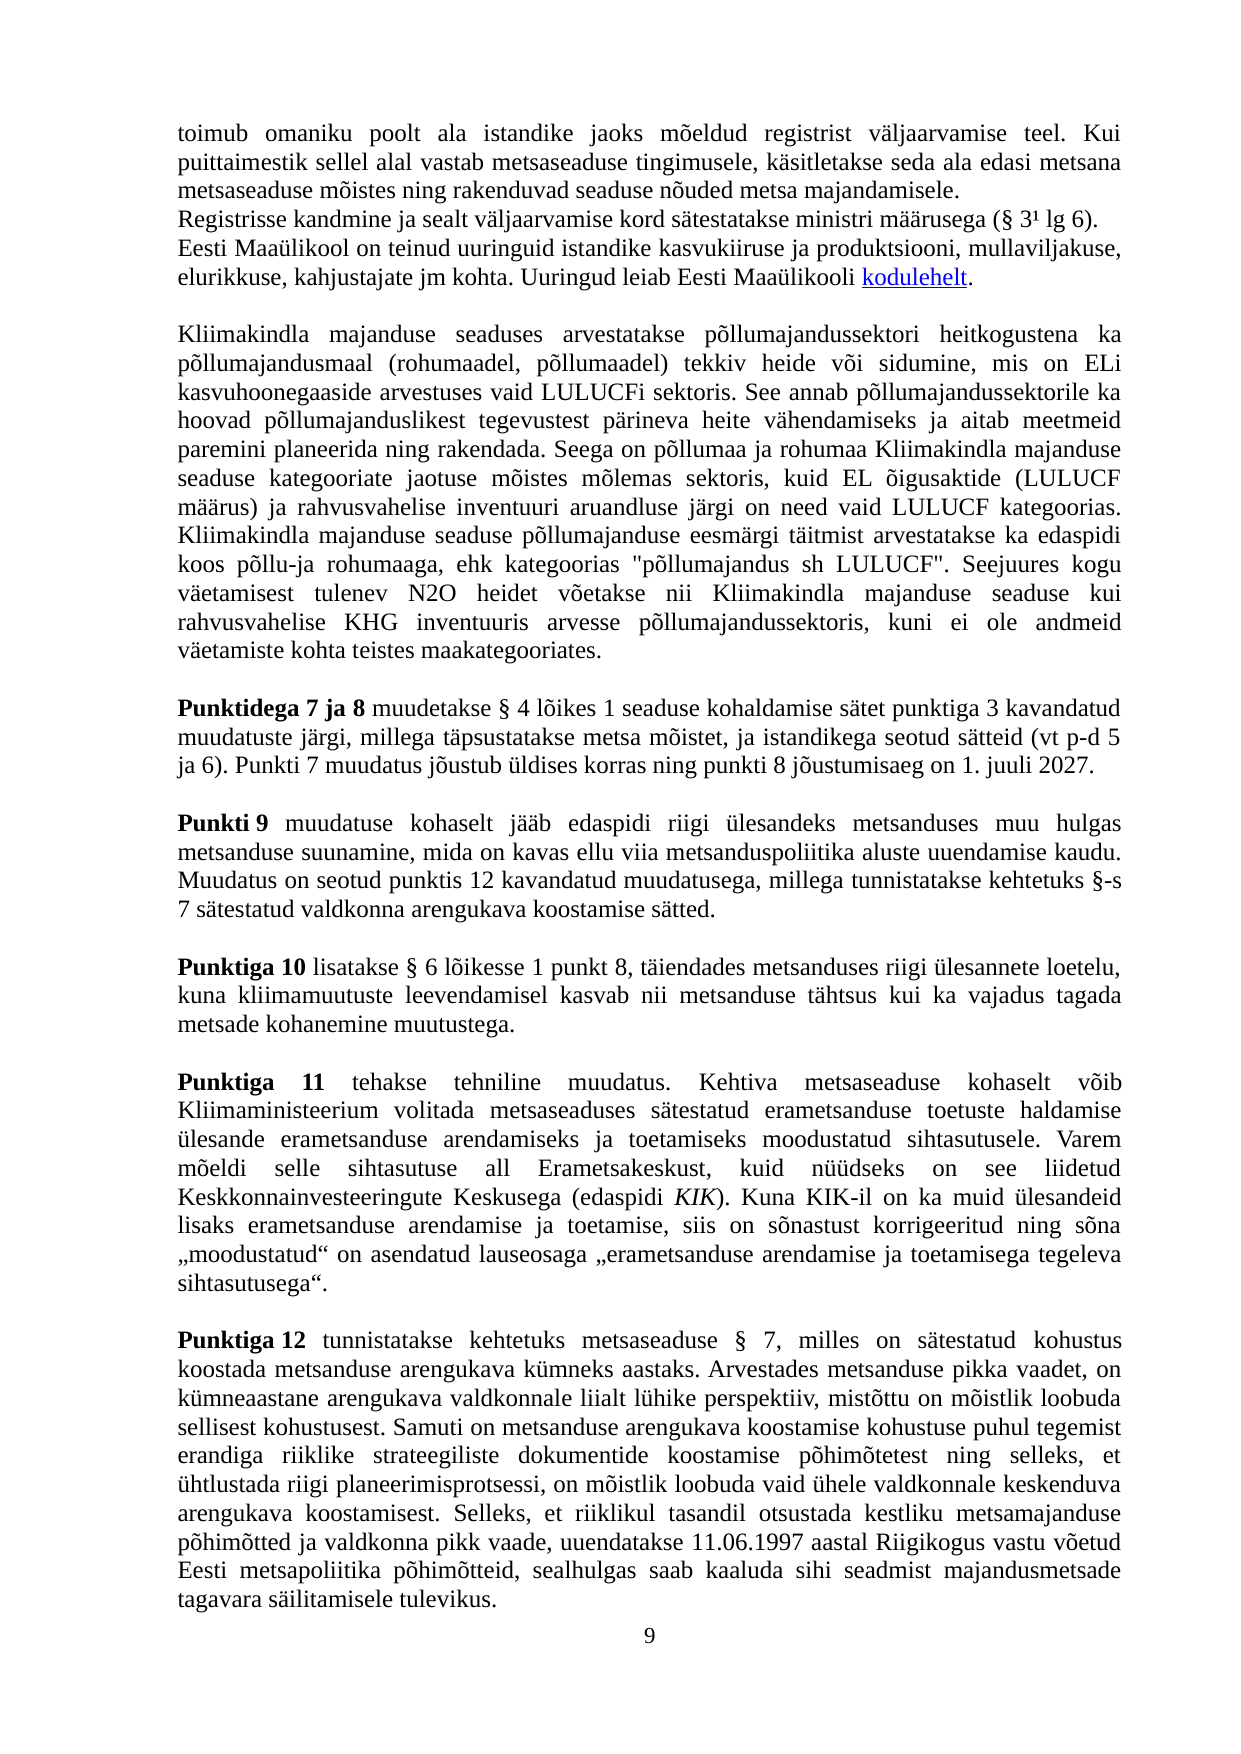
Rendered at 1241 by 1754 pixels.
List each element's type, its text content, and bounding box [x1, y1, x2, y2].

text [177, 118, 1122, 204]
text Eesti Maaülikool on teinud uuringuid istandike kasvukiiruse ja produktsiooni, mullaviljakuse, elurikkuse, kahjustajate jm kohta. Uuringud leiab Eesti Maaülikooli kodulehelt. [177, 233, 1122, 291]
text Punktidega 7 ja 8 muudetakse § 4 lõikes 1 seaduse kohaldamise sätet punktiga 3 kavandatud muudatuste järgi, millega täpsustatakse metsa mõistet, ja istandikega seotud sätteid (vt p-d 5 ja 6). Punkti 7 muudatus jõustub üldises korras ning punkti 8 jõustumisaeg on 1. juuli 2027. [177, 693, 1122, 779]
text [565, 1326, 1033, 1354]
text Kliimakindla majanduse seaduses arvestatakse põllumajandussektori heitkogustena ka põllumajandusmaal (rohumaadel, põllumaadel) tekkiv heide või sidumine, mis on ELi kasvuhoonegaaside arvestuses vaid LULUCFi sektoris. See annab põllumajandussektorile ka hoovad põllumajanduslikest tegevustest pärineva heite vähendamiseks ja aitab meetmeid paremini planeerida ning rakendada. Seega on põllumaa ja rohumaa Kliimakindla majanduse seaduse kategooriate jaotuse mõistes mõlemas sektoris, kuid EL õigusaktide (LULUCF määrus) ja rahvusvahelise inventuuri aruandluse järgi on need vaid LULUCF kategoorias. Kliimakindla majanduse seaduse põllumajanduse eesmärgi täitmist arvestatakse ka edaspidi koos põllu-ja rohumaaga, ehk kategoorias "põllumajandus sh LULUCF". Seejuures kogu väetamisest tulenev N2O heidet võetakse nii Kliimakindla majanduse seaduse kui rahvusvahelise KHG inventuuris arvesse põllumajandussektoris, kuni ei ole andmeid väetamiste kohta teistes maakategooriates. [177, 319, 1122, 664]
text Punkti 9 muudatuse kohaselt jääb edaspidi riigi ülesandeks metsanduses muu hulgas metsanduse suunamine, mida on kavas ellu viia metsanduspoliitika aluste uuendamise kaudu. Muudatus on seotud punktis 12 kavandatud muudatusega, millega tunnistatakse kehtetuks §-s 7 sätestatud valdkonna arengukava koostamise sätted. [177, 808, 1122, 923]
text Punktiga 10 lisatakse § 6 lõikesse 1 punkt 8, täiendades metsanduses riigi ülesannete loetelu, kuna kliimamuutuste leevendamisel kasvab nii metsanduse tähtsus kui ka vajadus tagada metsade kohanemine muutustega. [177, 952, 1122, 1038]
text Punktiga 11 tehakse tehniline muudatus. Kehtiva metsaseaduse kohaselt võib Kliimaministeerium volitada metsaseaduses sätestatud erametsanduse toetuste haldamise ülesande erametsanduse arendamiseks ja toetamiseks moodustatud sihtasutusele. Varem mõeldi selle sihtasutuse all Erametsakeskust, kuid nüüdseks on see liidetud Keskkonnainvesteeringute Keskusega (edaspidi KIK). Kuna KIK-il on ka muid ülesandeid lisaks erametsanduse arendamise ja toetamise, siis on sõnastust korrigeeritud ning sõna „moodustatud“ on asendatud lauseosaga „erametsanduse arendamise ja toetamisega tegeleva sihtasutusega“. [177, 1067, 1122, 1297]
text Punktiga 12 tunnistatakse kehtetuks metsaseaduse § 7, milles on sätestatud kohustus koostada metsanduse arengukava kümneks aastaks. Arvestades metsanduse pikka vaadet, on kümneaastane arengukava valdkonnale liialt lühike perspektiiv, mistõttu on mõistlik loobuda sellisest kohustusest. Samuti on metsanduse arengukava koostamise kohustuse puhul tegemist erandiga riiklike strateegiliste dokumentide koostamise põhimõtetest ning selleks, et ühtlustada riigi planeerimisprotsessi, on mõistlik loobuda vaid ühele valdkonnale keskenduva arengukava koostamisest. Selleks, et riiklikul tasandil otsustada kestliku metsamajanduse põhimõtted ja valdkonna pikk vaade, uuendatakse 11.06.1997 aastal Riigikogus vastu võetud Eesti metsapoliitika põhimõtteid, sealhulgas saab kaaluda sihi seadmist majandusmetsade tagavara säilitamisele tulevikus. [177, 1498, 1122, 1613]
text Registrisse kandmine ja sealt väljaarvamise kord sätestatakse ministri määrusega (§ 3¹ lg 6). [177, 204, 1122, 233]
